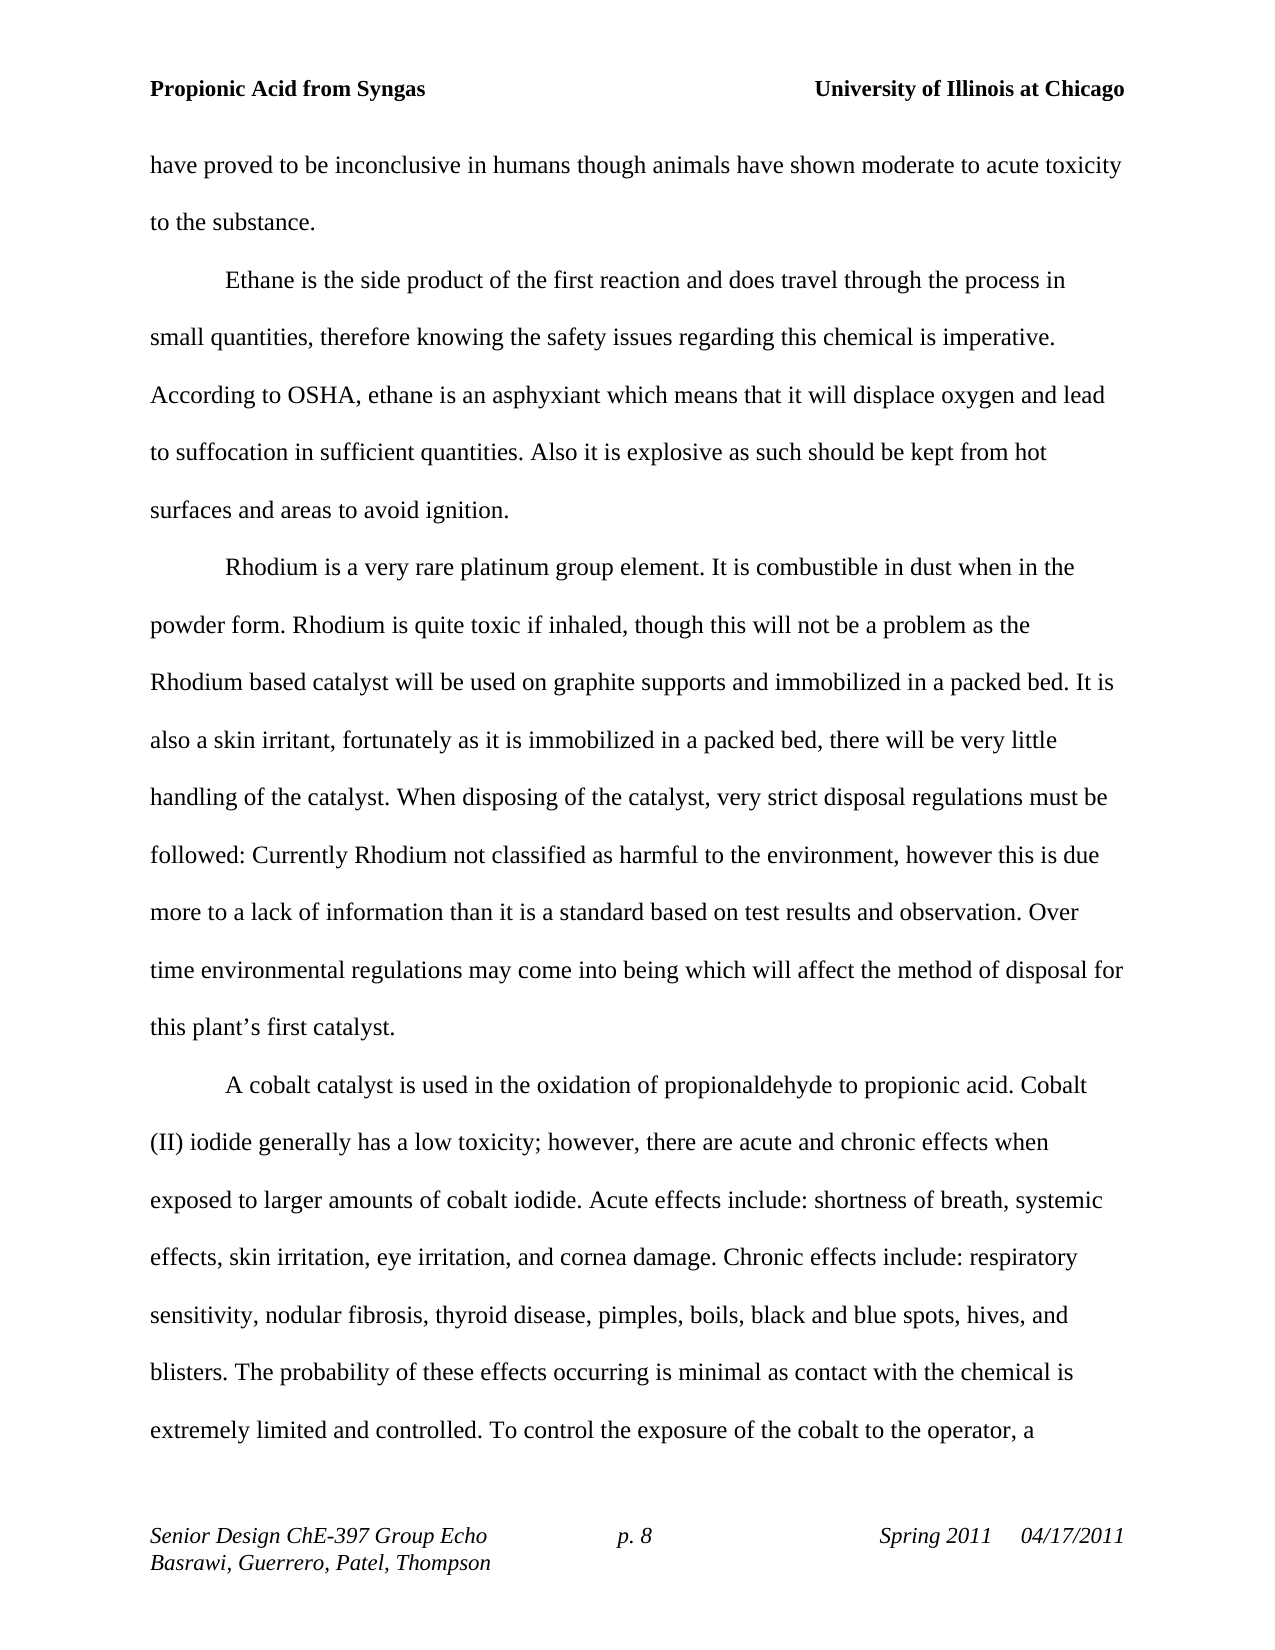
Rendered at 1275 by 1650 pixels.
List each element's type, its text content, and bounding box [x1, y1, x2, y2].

text Ethane is the side product of the first reaction and does travel through the process in small quantities, therefore knowing the safety issues regarding this chemical is imperative. According to OSHA, ethane is an asphyxiant which means that it will displace oxygen and lead to suffocation in sufficient quantities. Also it is explosive as such should be kept from hot surfaces and areas to avoid ignition. [150, 265, 1125, 524]
text Rhodium is a very rare platinum group element. It is combustible in dust when in the powder form. Rhodium is quite toxic if inhaled, though this will not be a problem as the Rhodium based catalyst will be used on graphite supports and immobilized in a packed bed. It is also a skin irritant, fortunately as it is immobilized in a packed bed, there will be very little handling of the catalyst. When disposing of the catalyst, very strict disposal regulations must be followed: Currently Rhodium not classified as harmful to the environment, however this is due more to a lack of information than it is a standard based on test results and observation. Over time environmental regulations may come into being which will affect the method of disposal for this plant’s first catalyst. [150, 552, 1125, 1041]
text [150, 1070, 1125, 1444]
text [150, 150, 1125, 236]
